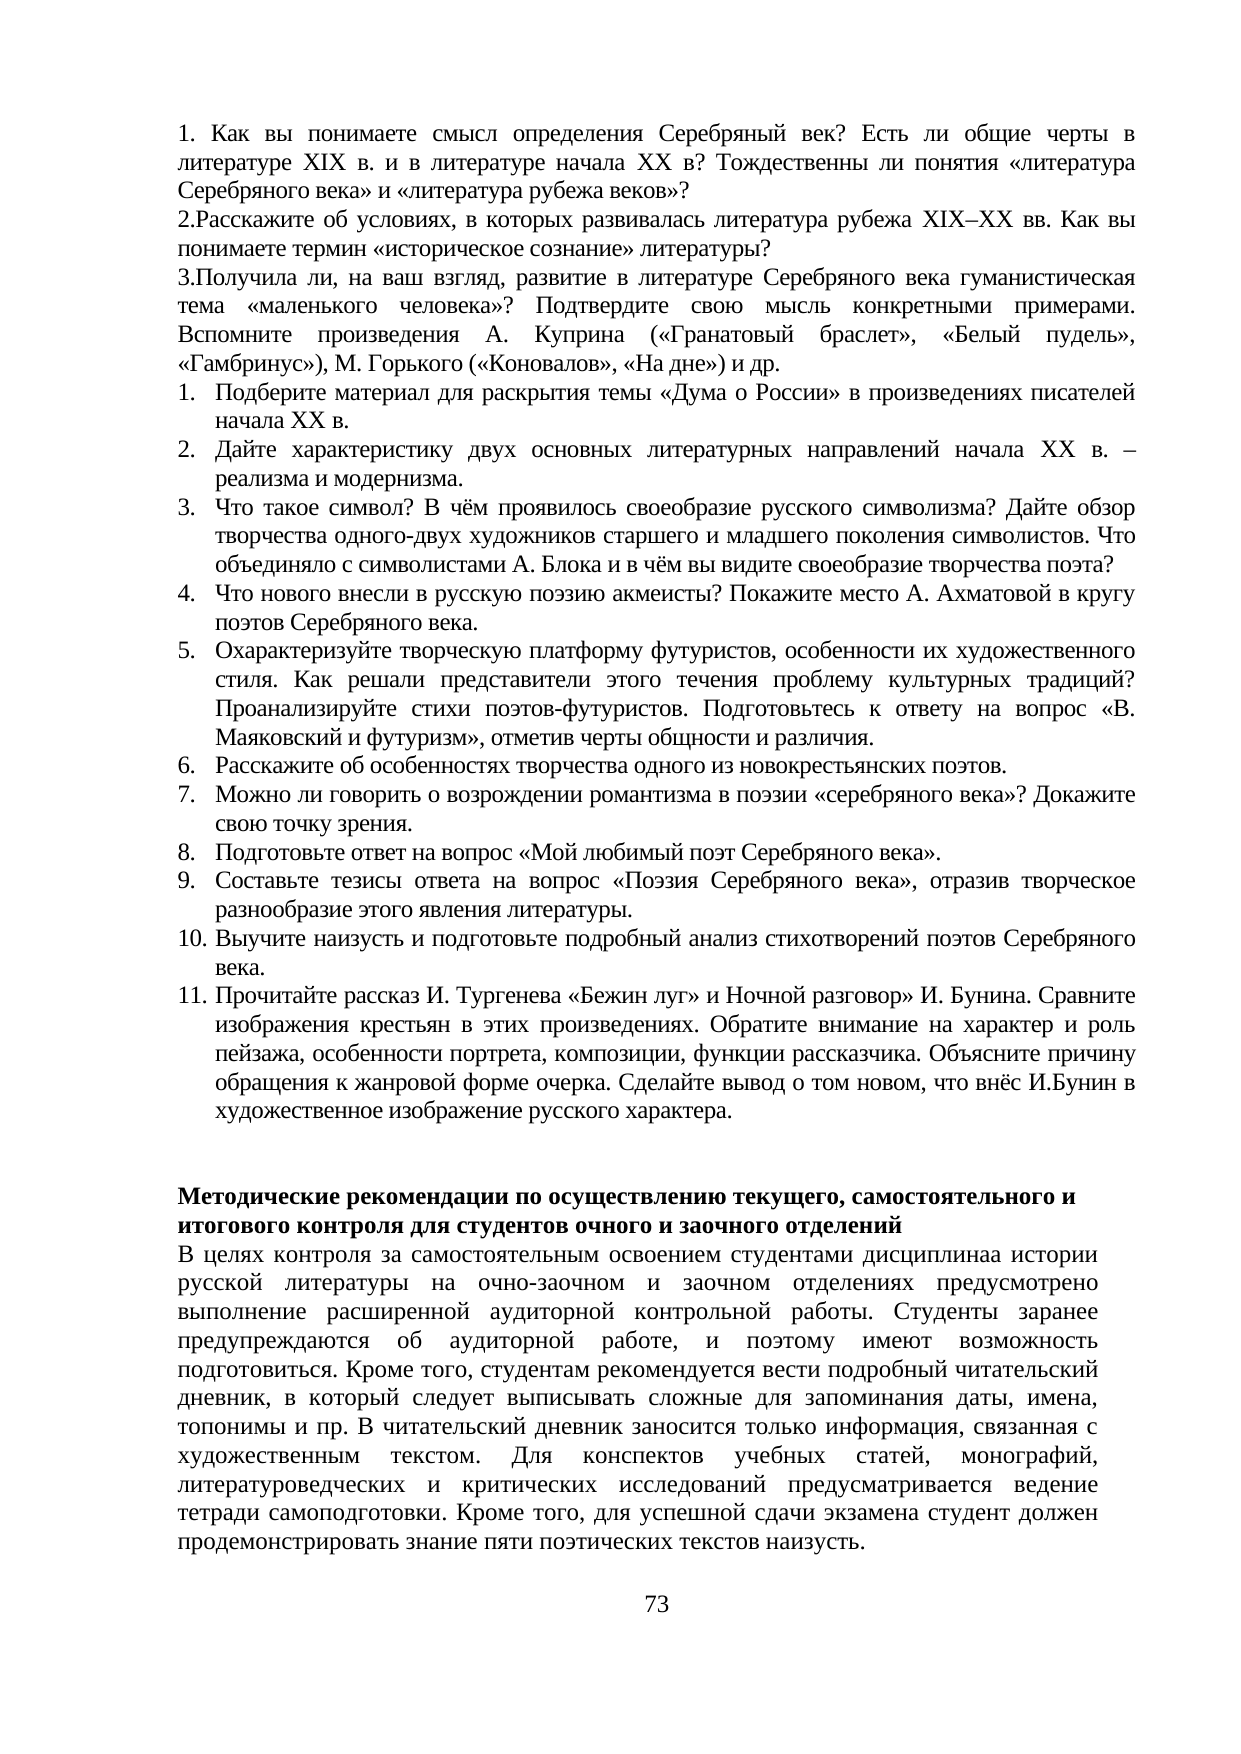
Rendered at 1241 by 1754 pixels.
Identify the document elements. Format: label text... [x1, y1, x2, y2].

text В целях контроля за самостоятельным освоением студентами дисциплинаа истории русской литературы на очно-заочном и заочном отделениях предусмотрено выполнение расширенной аудиторной контрольной работы. Студенты заранее предупреждаются об аудиторной работе, и поэтому имеют возможность подготовиться. Кроме того, студентам рекомендуется вести подробный читательский дневник, в который следует выписывать сложные для запоминания даты, имена, топонимы и пр. В читательский дневник заносится только информация, связанная с художественным текстом. Для конспектов учебных статей, монографий, литературоведческих и критических исследований предусматривается ведение тетради самоподготовки. Кроме того, для успешной сдачи экзамена студент должен продемонстрировать знание пяти поэтических текстов наизусть. [177, 1239, 1099, 1555]
list Что нового внесли в русскую поэзию акмеисты? Покажите место А. Ахматовой в кругу поэтов Серебряного века. [177, 578, 1136, 636]
list Подготовьте ответ на вопрос «Мой любимый поэт Серебряного века». [177, 837, 1136, 866]
list Охарактеризуйте творческую платформу футуристов, особенности их художественного стиля. Как решали представители этого течения проблему культурных традиций? Проанализируйте стихи поэтов-футуристов. Подготовьтесь к ответу на вопрос «В. Маяковский и футуризм», отметив черты общности и различия. [177, 636, 1136, 751]
list Составьте тезисы ответа на вопрос «Поэзия Серебряного века», отразив творческое разнообразие этого явления литературы. [177, 866, 1136, 923]
text 1. Как вы понимаете смысл определения Серебряный век? Есть ли общие черты в литературе XIX в. и в литературе начала XX в? Тождественны ли понятия «литература Серебряного века» и «литература рубежа веков»? [177, 118, 1136, 204]
list Выучите наизусть и подготовьте подробный анализ стихотворений поэтов Серебряного века. [177, 923, 1136, 981]
list Подберите материал для раскрытия темы «Дума о России» в произведениях писателей начала XX в. [177, 377, 1136, 434]
text Методические рекомендации по осуществлению текущего, самостоятельного и итогового контроля для студентов очного и заочного отделений [177, 1181, 1136, 1239]
text 2.Расскажите об условиях, в которых развивалась литература рубежа XIX–XX вв. Как вы понимаете термин «историческое сознание» литературы? [177, 204, 1136, 262]
list Расскажите об особенностях творчества одного из новокрестьянских поэтов. [177, 751, 1136, 779]
list Дайте характеристику двух основных литературных направлений начала XX в. – реализма и модернизма. [177, 434, 1136, 492]
text 3.Получила ли, на ваш взгляд, развитие в литературе Серебряного века гуманистическая тема «маленького человека»? Подтвердите свою мысль конкретными примерами. Вспомните произведения А. Куприна («Гранатовый браслет», «Белый пудель», «Гамбринус»), М. Горького («Коновалов», «На дне») и др. [177, 262, 1136, 377]
list Прочитайте рассказ И. Тургенева «Бежин луг» и Ночной разговор» И. Бунина. Сравните изображения крестьян в этих произведениях. Обратите внимание на характер и роль пейзажа, особенности портрета, композиции, функции рассказчика. Объясните причину обращения к жанровой форме очерка. Сделайте вывод о том новом, что внёс И.Бунин в художественное изображение русского характера. [177, 981, 1136, 1124]
list Что такое символ? В чём проявилось своеобразие русского символизма? Дайте обзор творчества одного-двух художников старшего и младшего поколения символистов. Что объединяло с символистами А. Блока и в чём вы видите своеобразие творчества поэта? [177, 492, 1136, 578]
list Можно ли говорить о возрождении романтизма в поэзии «серебряного века»? Докажите свою точку зрения. [177, 779, 1136, 837]
